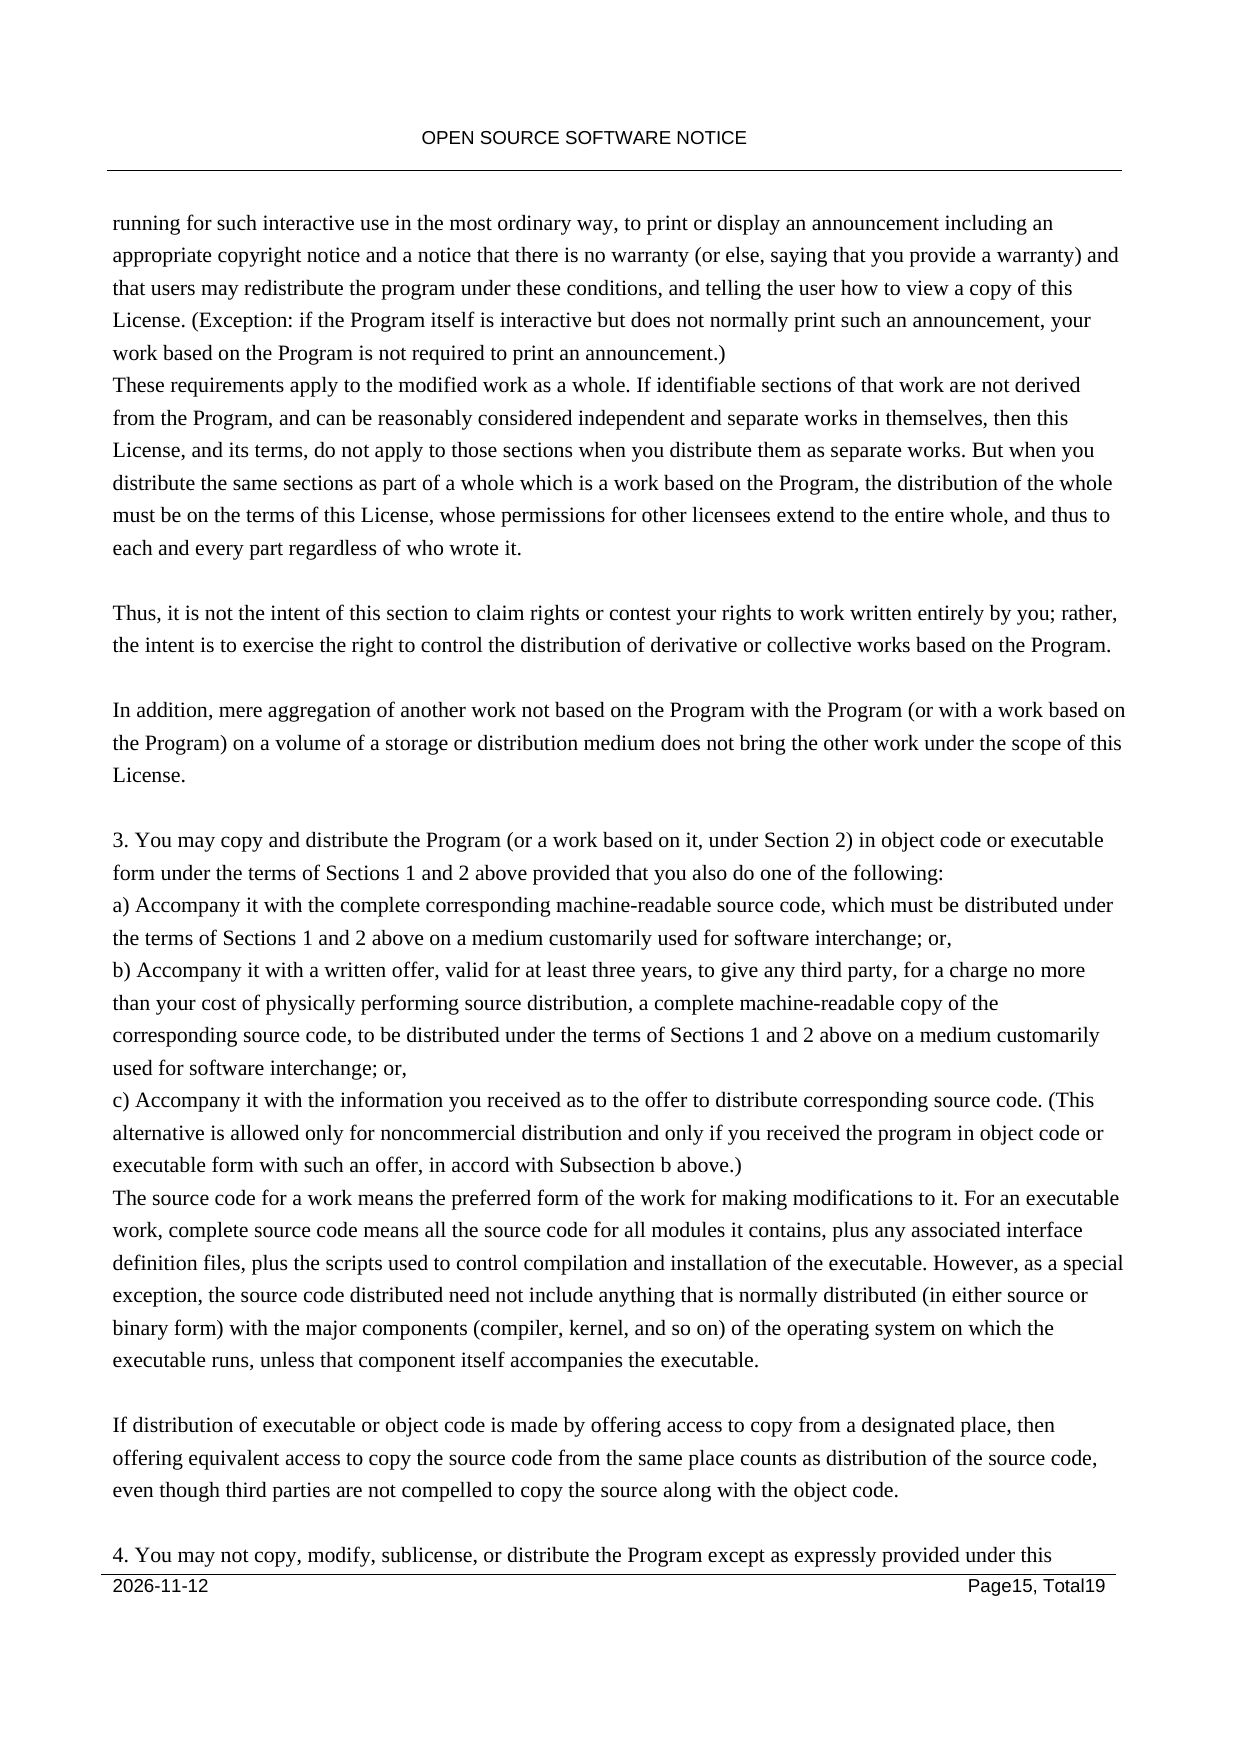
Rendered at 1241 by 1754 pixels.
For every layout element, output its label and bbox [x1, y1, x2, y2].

text [112, 206, 1128, 1571]
